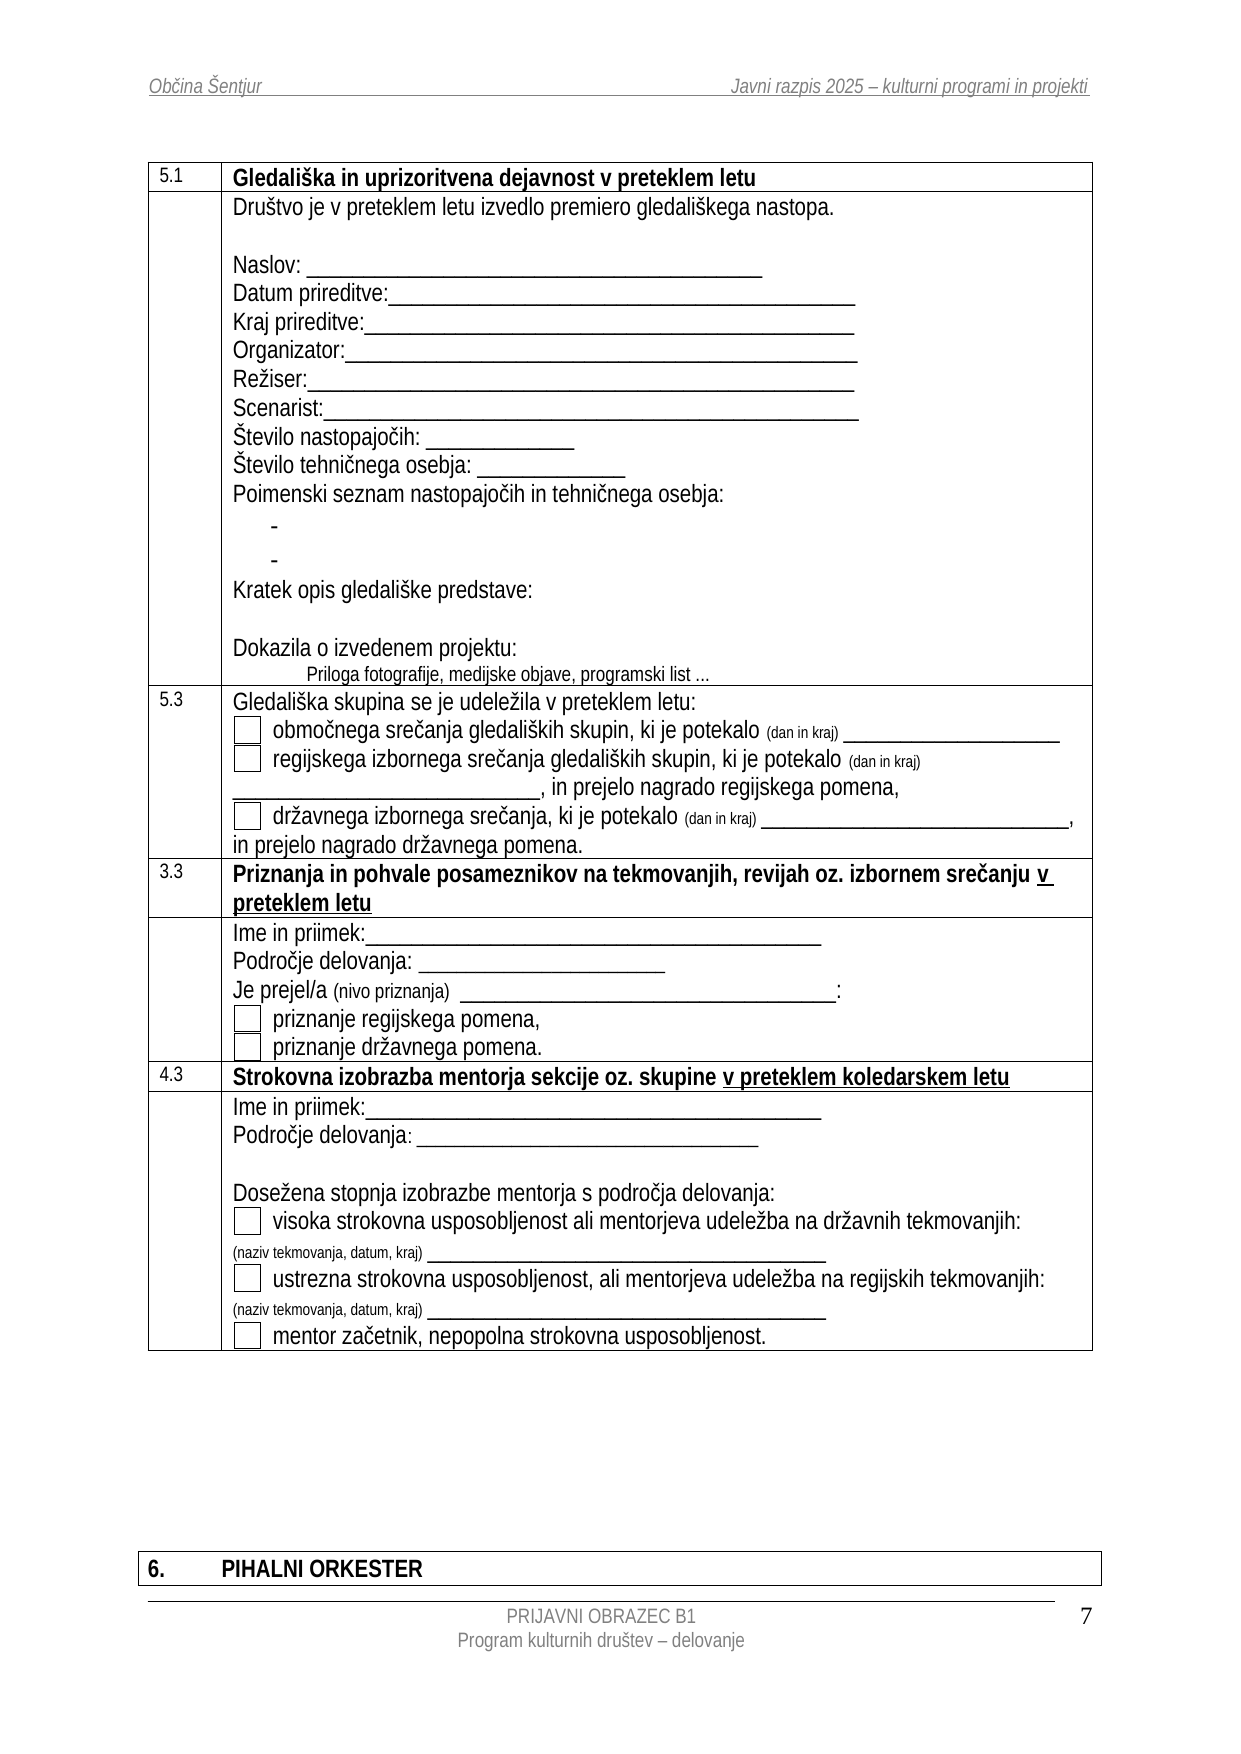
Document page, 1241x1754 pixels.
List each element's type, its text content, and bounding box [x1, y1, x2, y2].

table_cell 5.3 [149, 686, 221, 858]
text 6. PIHALNI ORKESTER [139, 1552, 1101, 1585]
table_cell Društvo je v preteklem letu izvedlo premiero gledališkega nastopa. Naslov: ________________________________________ Datum prireditve:_________________________________________ Kraj prireditve:___________________________________________ Organizator:_____________________________________________ Režiser:________________________________________________ Scenarist:_______________________________________________ Število nastopajočih: _____________ Število tehničnega osebja: _____________ Poimenski seznam nastopajočih in tehničnega osebja: Kratek opis gledališke predstave: Dokazila o izvedenem projektu: Priloga fotografije, medijske objave, programski list ... [222, 192, 1092, 685]
table_cell [149, 192, 221, 685]
table_cell 3.3 [149, 859, 221, 917]
table_header 5.1 [149, 163, 221, 191]
table_cell [149, 1092, 221, 1349]
table_cell Priznanja in pohvale posameznikov na tekmovanjih, revijah oz. izbornem srečanju v preteklem letu [222, 859, 1092, 917]
table_cell Ime in priimek:________________________________________ Področje delovanja: ____________________________________ Dosežena stopnja izobrazbe mentorja s področja delovanja: visoka strokovna usposobljenost ali mentorjeva udeležba na državnih tekmovanjih: (naziv tekmovanja, datum, kraj) ___________________________________ ustrezna strokovna usposobljenost, ali mentorjeva udeležba na regijskih tekmovanjih: (naziv tekmovanja, datum, kraj) ___________________________________ mentor začetnik, nepopolna strokovna usposobljenost. [222, 1092, 1092, 1349]
table_cell Strokovna izobrazba mentorja sekcije oz. skupine v preteklem koledarskem letu [222, 1062, 1092, 1091]
table_cell 4.3 [149, 1062, 221, 1091]
table_cell Gledališka skupina se je udeležila v preteklem letu: območnega srečanja gledaliških skupin, ki je potekalo (dan in kraj) ___________________ regijskega izbornega srečanja gledaliških skupin, ki je potekalo (dan in kraj) ___________________________, in prejelo nagrado regijskega pomena, državnega izbornega srečanja, ki je potekalo (dan in kraj) ___________________________, in prejelo nagrado državnega pomena. [222, 686, 1092, 858]
table_header Gledališka in uprizoritvena dejavnost v preteklem letu [222, 163, 1092, 191]
table_cell [149, 918, 221, 1061]
table_cell Ime in priimek:________________________________________ Področje delovanja: __________________________ Je prejel/a (nivo priznanja) _________________________________: priznanje regijskega pomena, priznanje državnega pomena. [222, 918, 1092, 1061]
